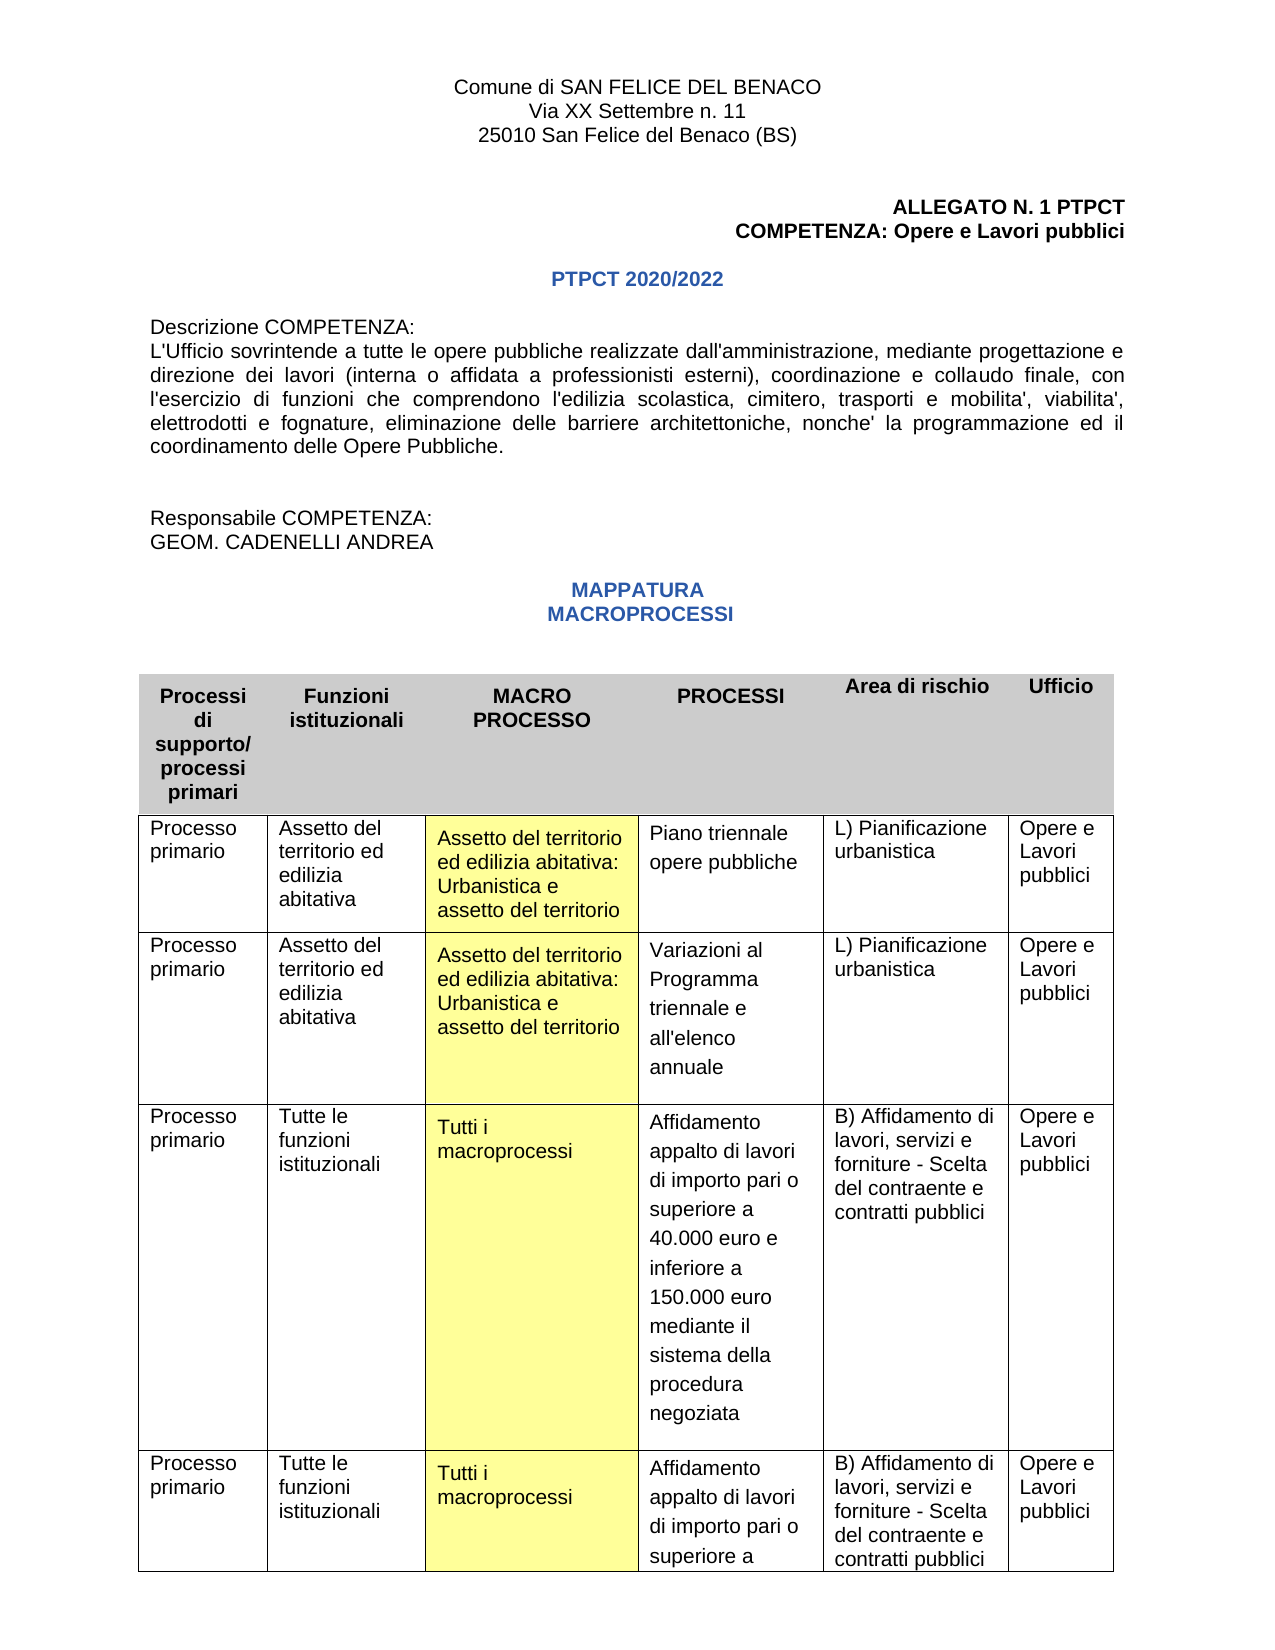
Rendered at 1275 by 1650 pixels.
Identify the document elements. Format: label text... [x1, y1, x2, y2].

table_cell L) Pianificazione urbanistica [824, 816, 1008, 932]
table_cell Assetto del territorio ed edilizia abitativa: Urbanistica e assetto del territorio [426, 816, 638, 932]
table_cell Tutti i macroprocessi [426, 1105, 638, 1450]
table_cell Opere e Lavori pubblici [1009, 816, 1113, 932]
table_cell Tutte le funzioni istituzionali [268, 1105, 425, 1450]
text Responsabile COMPETENZA: [150, 506, 1125, 530]
text MAPPATURA [150, 578, 1125, 602]
table_cell Processo primario [139, 933, 267, 1103]
text Descrizione COMPETENZA: [150, 314, 1125, 338]
table_cell Assetto del territorio ed edilizia abitativa: Urbanistica e assetto del territorio [426, 933, 638, 1103]
text 25010 San Felice del Benaco (BS) [150, 123, 1125, 147]
text GEOM. CADENELLI ANDREA [150, 530, 1125, 554]
text Comune di SAN FELICE DEL BENACO [150, 75, 1125, 99]
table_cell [639, 1451, 823, 1571]
table_header Area di rischio [823, 674, 1008, 814]
table_header Funzioni istituzionali [267, 674, 426, 814]
table_cell Processo primario [139, 816, 267, 932]
table_cell Assetto del territorio ed edilizia abitativa [268, 933, 425, 1103]
text PTPCT 2020/2022 [150, 267, 1125, 291]
table_cell Piano triennale opere pubbliche [639, 816, 823, 932]
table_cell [268, 1451, 425, 1571]
table_cell Opere e Lavori pubblici [1009, 1105, 1113, 1450]
table_cell Assetto del territorio ed edilizia abitativa [268, 816, 425, 932]
table_cell Processo primario [139, 1451, 267, 1571]
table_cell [426, 1451, 638, 1571]
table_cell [1009, 1451, 1113, 1571]
text COMPETENZA: Opere e Lavori pubblici [150, 219, 1125, 243]
table_header Processi di supporto/processi primari [139, 674, 267, 814]
table_cell L) Pianificazione urbanistica [824, 933, 1008, 1103]
text MACROPROCESSI [150, 602, 1125, 626]
table_header Ufficio [1008, 674, 1114, 814]
table_header PROCESSI [638, 674, 823, 814]
text Via XX Settembre n. 11 [150, 99, 1125, 123]
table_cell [824, 1451, 1008, 1571]
table_cell Opere e Lavori pubblici [1009, 933, 1113, 1103]
table_cell B) Affidamento di lavori, servizi e forniture - Scelta del contraente e contratti pubblici [824, 1105, 1008, 1450]
table_cell Processo primario [139, 1105, 267, 1450]
text L'Ufficio sovrintende a tutte le opere pubbliche realizzate dall'amministrazione, mediante progettazione e direzione dei lavori (interna o affidata a professionisti esterni), coordinazione e collaudo finale, con l'esercizio di funzioni che comprendono l'edilizia scolastica, cimitero, trasporti e mobilita', viabilita', elettrodotti e fognature, eliminazione delle barriere architettoniche, nonche' la programmazione ed il coordinamento delle Opere Pubbliche. [150, 338, 1125, 458]
table_cell Variazioni al Programma triennale e all'elenco annuale [639, 933, 823, 1103]
table_cell Affidamento appalto di lavori di importo pari o superiore a 40.000 euro e inferiore a 150.000 euro mediante il sistema della procedura negoziata [639, 1105, 823, 1450]
text ALLEGATO N. 1 PTPCT [150, 195, 1125, 219]
table_header MACRO PROCESSO [426, 674, 638, 814]
